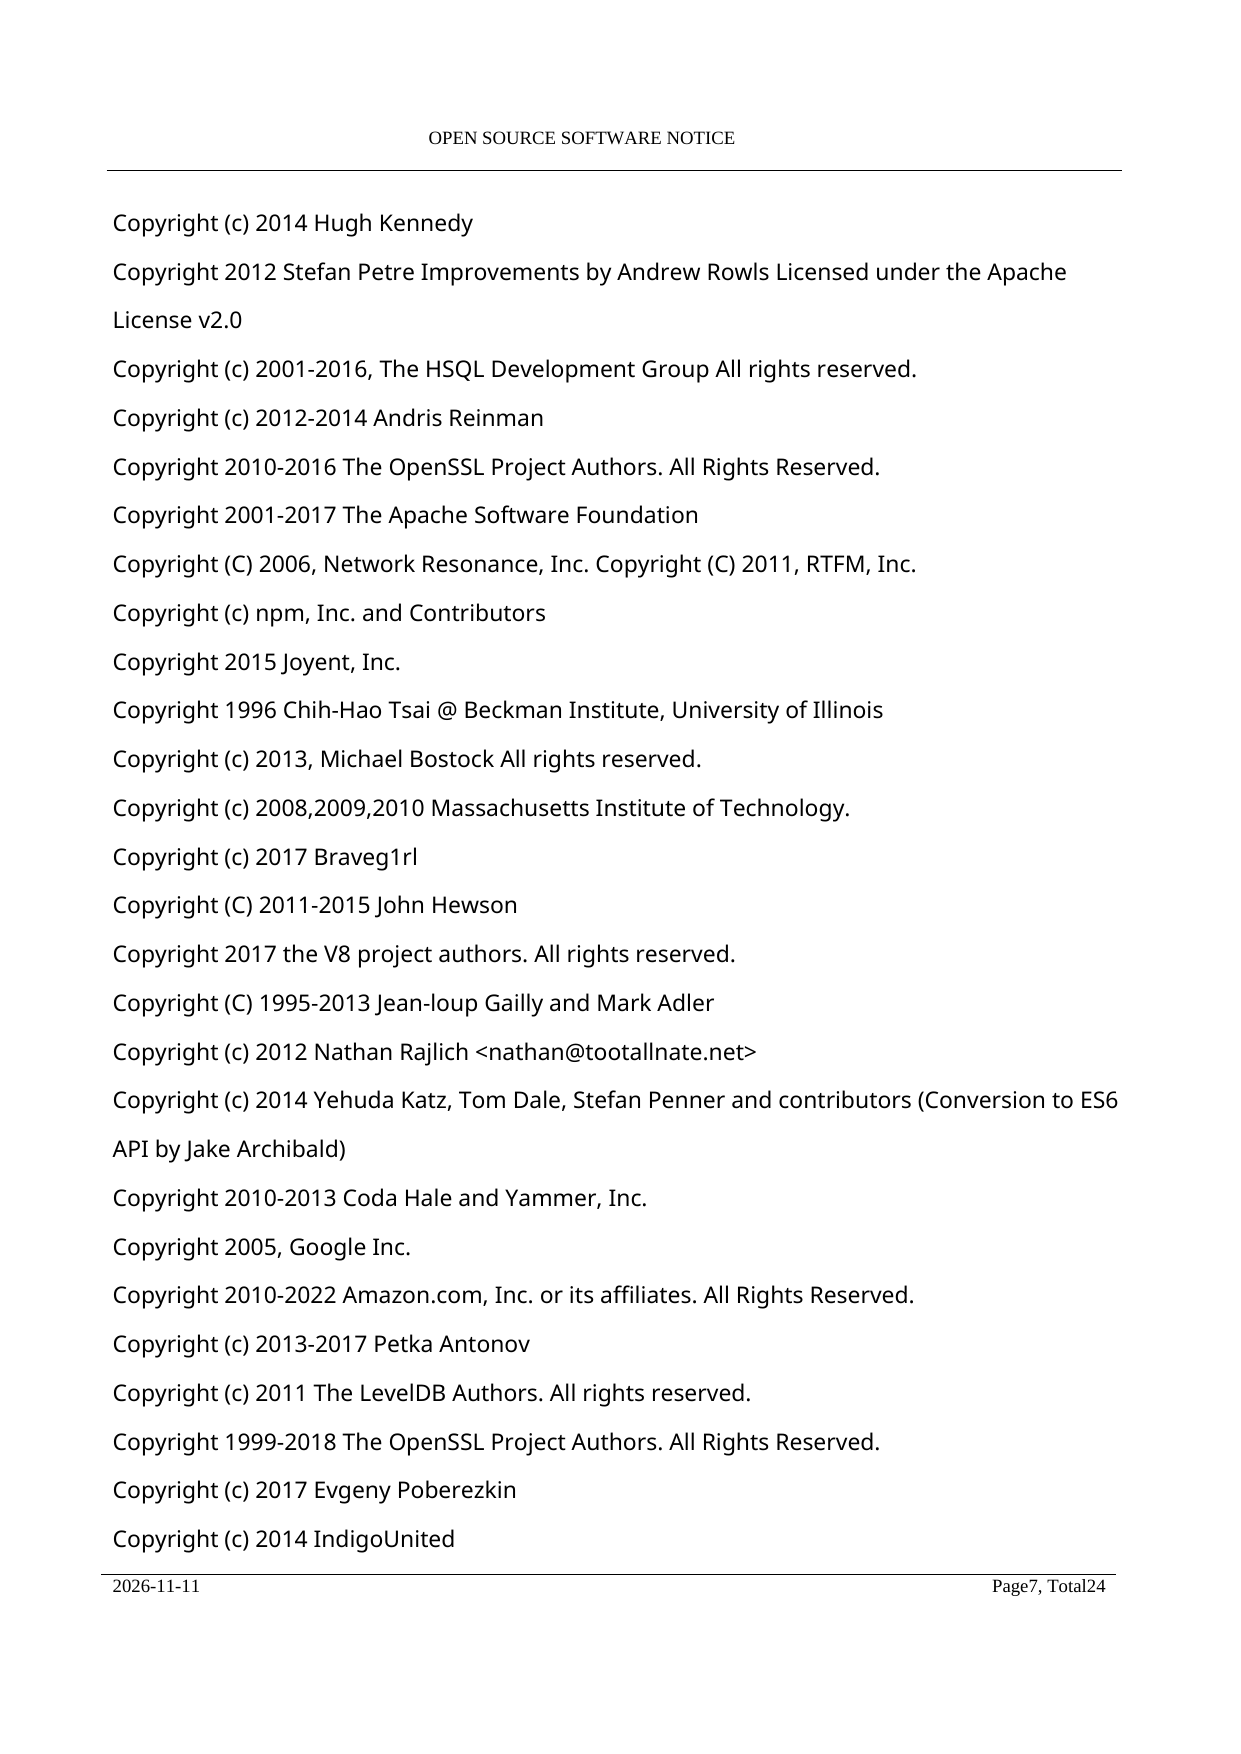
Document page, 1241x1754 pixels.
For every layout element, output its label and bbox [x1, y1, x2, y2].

text [112, 206, 1128, 1555]
